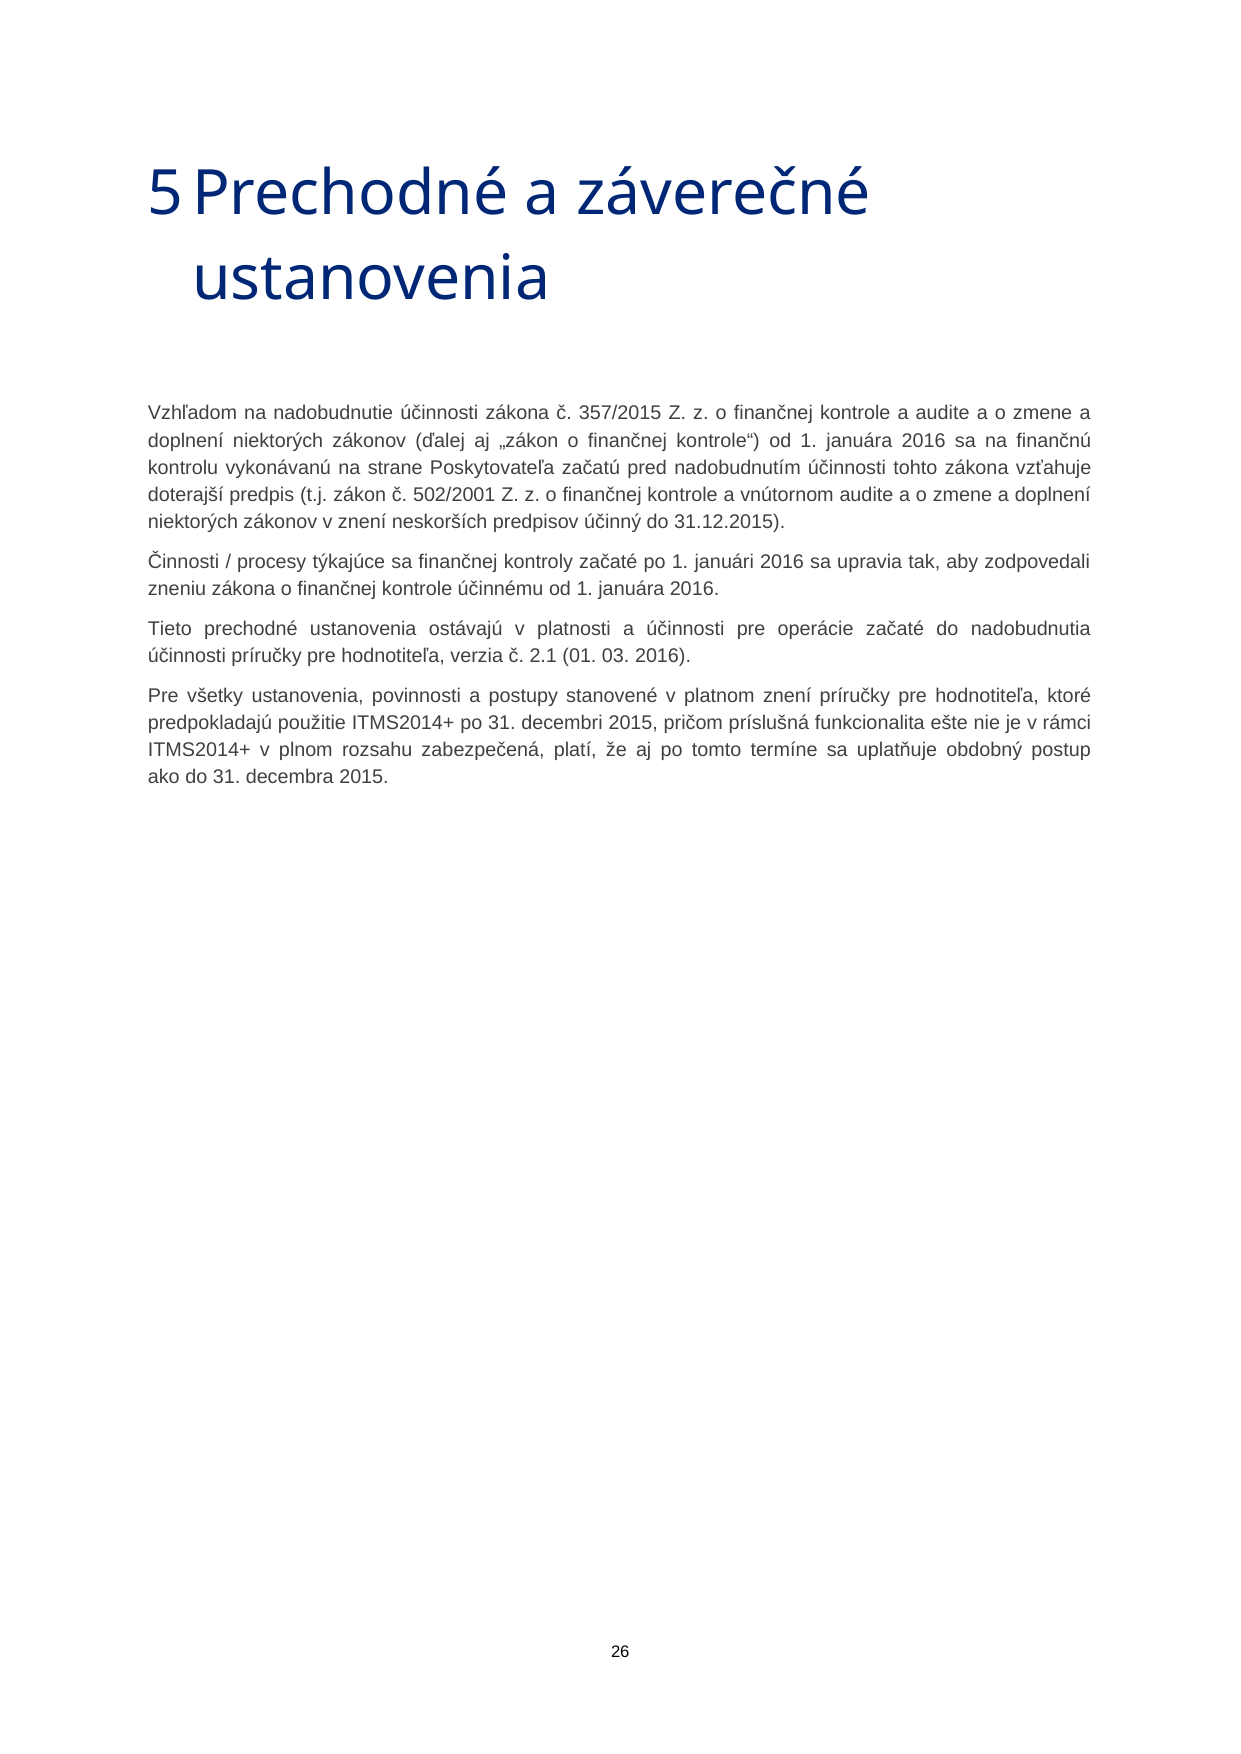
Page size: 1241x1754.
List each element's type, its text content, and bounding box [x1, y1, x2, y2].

subtitle Prechodné a záverečné ustanovenia [148, 148, 1092, 318]
text Vzhľadom na nadobudnutie účinnosti zákona č. 357/2015 Z. z. o finančnej kontrole a audite a o zmene a doplnení niektorých zákonov (ďalej aj „zákon o finančnej kontrole“) od 1. januára 2016 sa na finančnú kontrolu vykonávanú na strane Poskytovateľa začatú pred nadobudnutím účinnosti tohto zákona vzťahuje doterajší predpis (t.j. zákon č. 502/2001 Z. z. o finančnej kontrole a vnútornom audite a o zmene a doplnení niektorých zákonov v znení neskorších predpisov účinný do 31.12.2015). [148, 401, 1092, 533]
text Tieto prechodné ustanovenia ostávajú v platnosti a účinnosti pre operácie začaté do nadobudnutia účinnosti príručky pre hodnotiteľa, verzia č. 2.1 (01. 03. 2016). [148, 617, 1092, 666]
text Činnosti / procesy týkajúce sa finančnej kontroly začaté po 1. januári 2016 sa upravia tak, aby zodpovedali zneniu zákona o finančnej kontrole účinnému od 1. januára 2016. [148, 550, 1092, 599]
text Pre všetky ustanovenia, povinnosti a postupy stanovené v platnom znení príručky pre hodnotiteľa, ktoré predpokladajú použitie ITMS2014+ po 31. decembri 2015, pričom príslušná funkcionalita ešte nie je v rámci ITMS2014+ v plnom rozsahu zabezpečená, platí, že aj po tomto termíne sa uplatňuje obdobný postup ako do 31. decembra 2015. [148, 683, 1092, 788]
